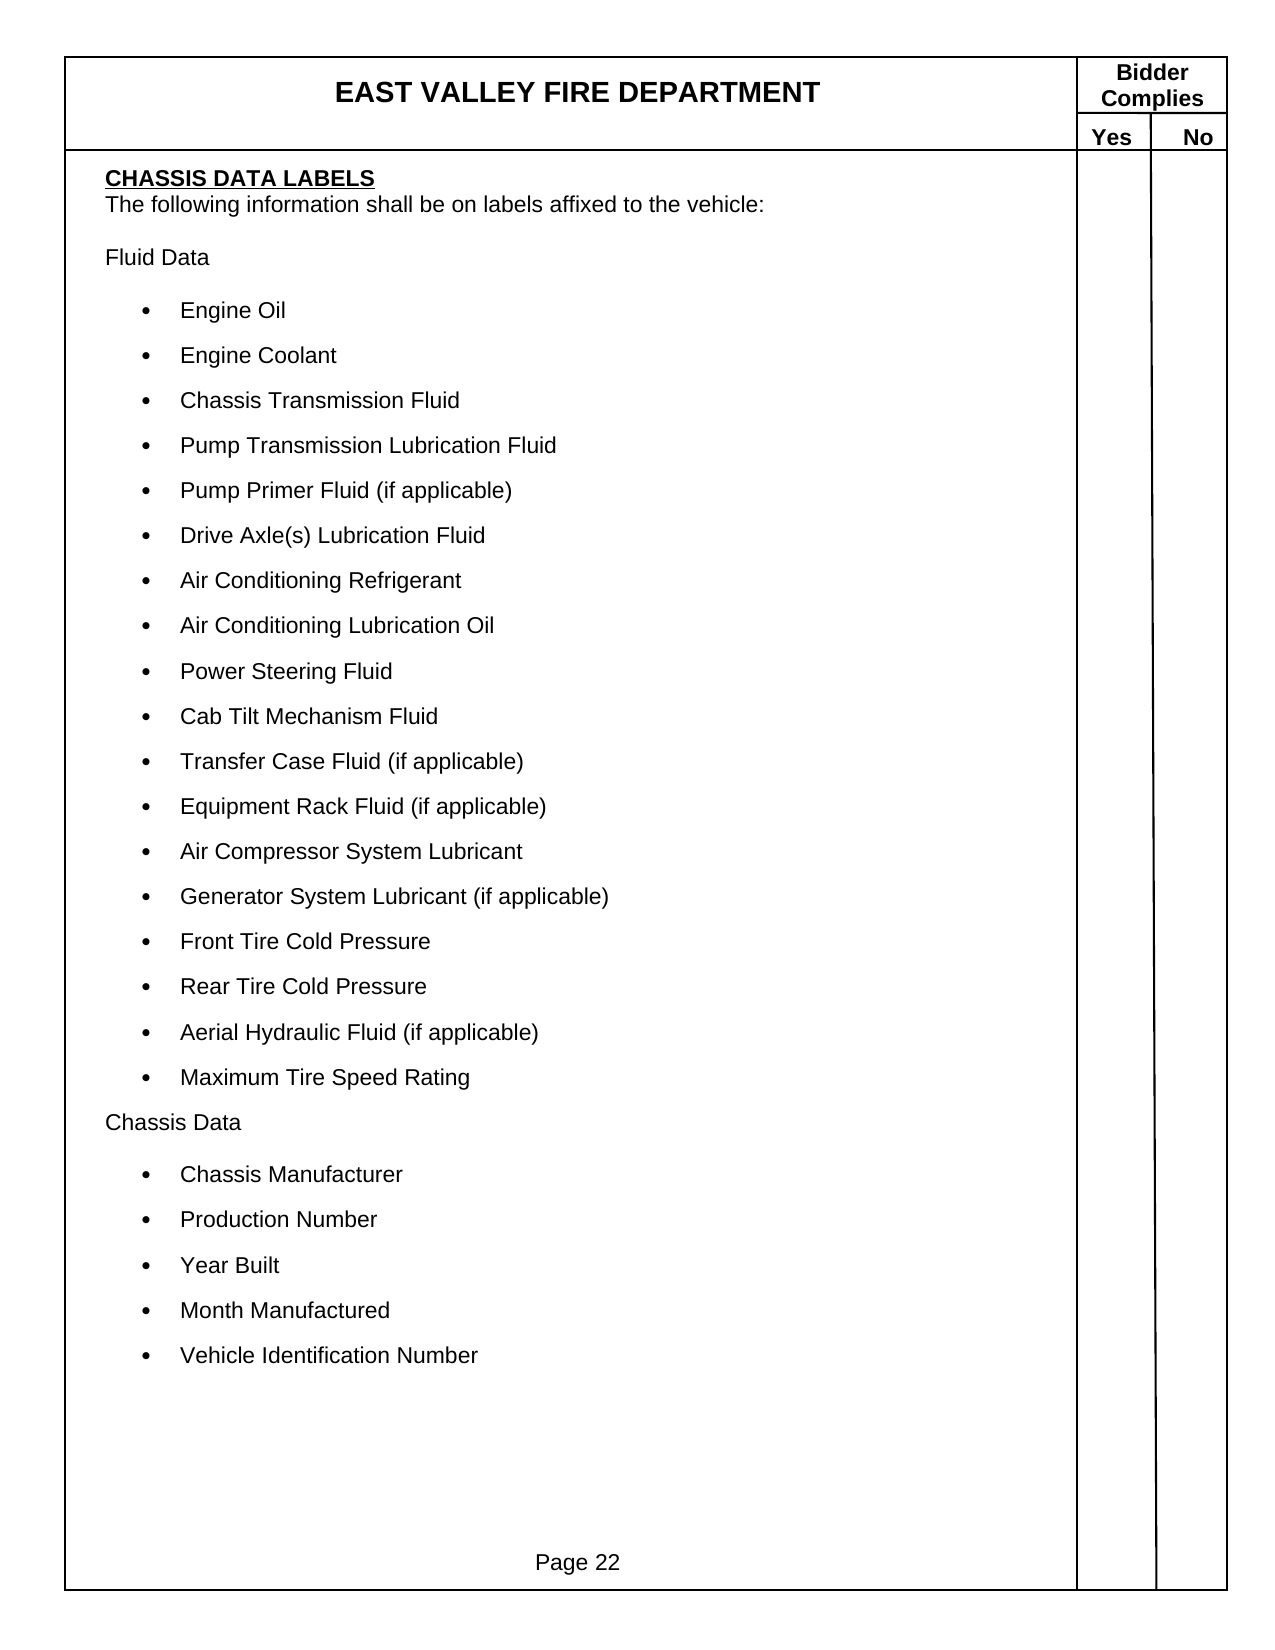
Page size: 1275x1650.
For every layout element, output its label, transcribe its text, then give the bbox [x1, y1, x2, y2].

list Maximum Tire Speed Rating [142, 1063, 1050, 1090]
text Fluid Data [105, 244, 1050, 270]
list Equipment Rack Fluid (if applicable) [142, 793, 1050, 819]
list Rear Tire Cold Pressure [142, 973, 1050, 1000]
list Engine Oil [142, 297, 1050, 323]
list Aerial Hydraulic Fluid (if applicable) [142, 1018, 1050, 1045]
list Cab Tilt Mechanism Fluid [142, 703, 1050, 729]
list Year Built [142, 1252, 1050, 1278]
list Month Manufactured [142, 1297, 1050, 1323]
list Generator System Lubricant (if applicable) [142, 883, 1050, 909]
list Chassis Manufacturer [142, 1161, 1050, 1188]
list Pump Transmission Lubrication Fluid [142, 432, 1050, 458]
list Drive Axle(s) Lubrication Fluid [142, 522, 1050, 549]
text The following information shall be on labels affixed to the vehicle: [105, 191, 1050, 218]
list Production Number [142, 1206, 1050, 1233]
list Air Conditioning Refrigerant [142, 567, 1050, 594]
list Power Steering Fluid [142, 658, 1050, 684]
subtitle CHASSIS DATA LABELS [105, 165, 1050, 191]
list Air Conditioning Lubrication Oil [142, 612, 1050, 639]
list Chassis Transmission Fluid [142, 387, 1050, 413]
text Chassis Data [105, 1109, 1050, 1135]
list Transfer Case Fluid (if applicable) [142, 748, 1050, 774]
list Vehicle Identification Number [142, 1342, 1050, 1368]
list Air Compressor System Lubricant [142, 838, 1050, 864]
list Engine Coolant [142, 342, 1050, 368]
list Pump Primer Fluid (if applicable) [142, 477, 1050, 503]
list Front Tire Cold Pressure [142, 928, 1050, 954]
